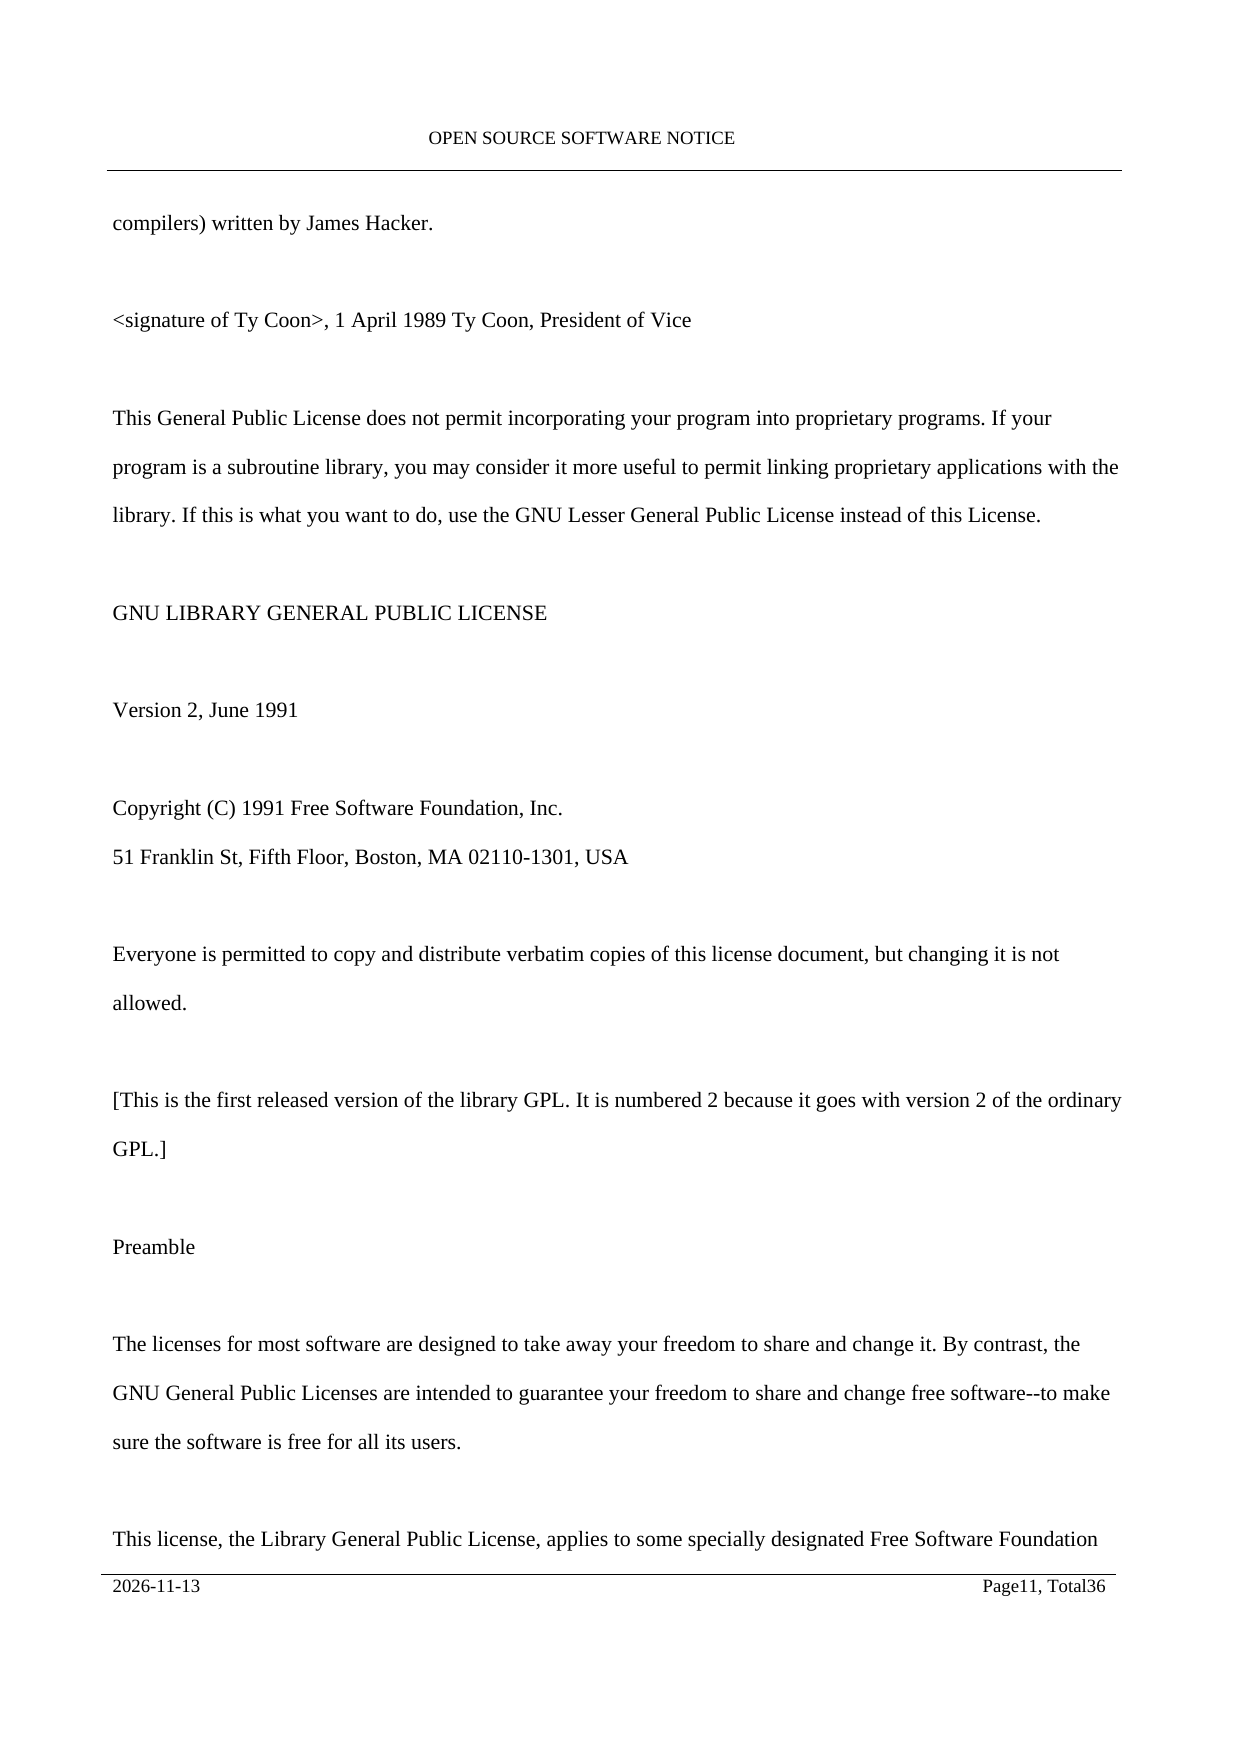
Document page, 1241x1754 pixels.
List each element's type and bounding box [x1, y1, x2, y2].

text [112, 206, 1128, 1555]
